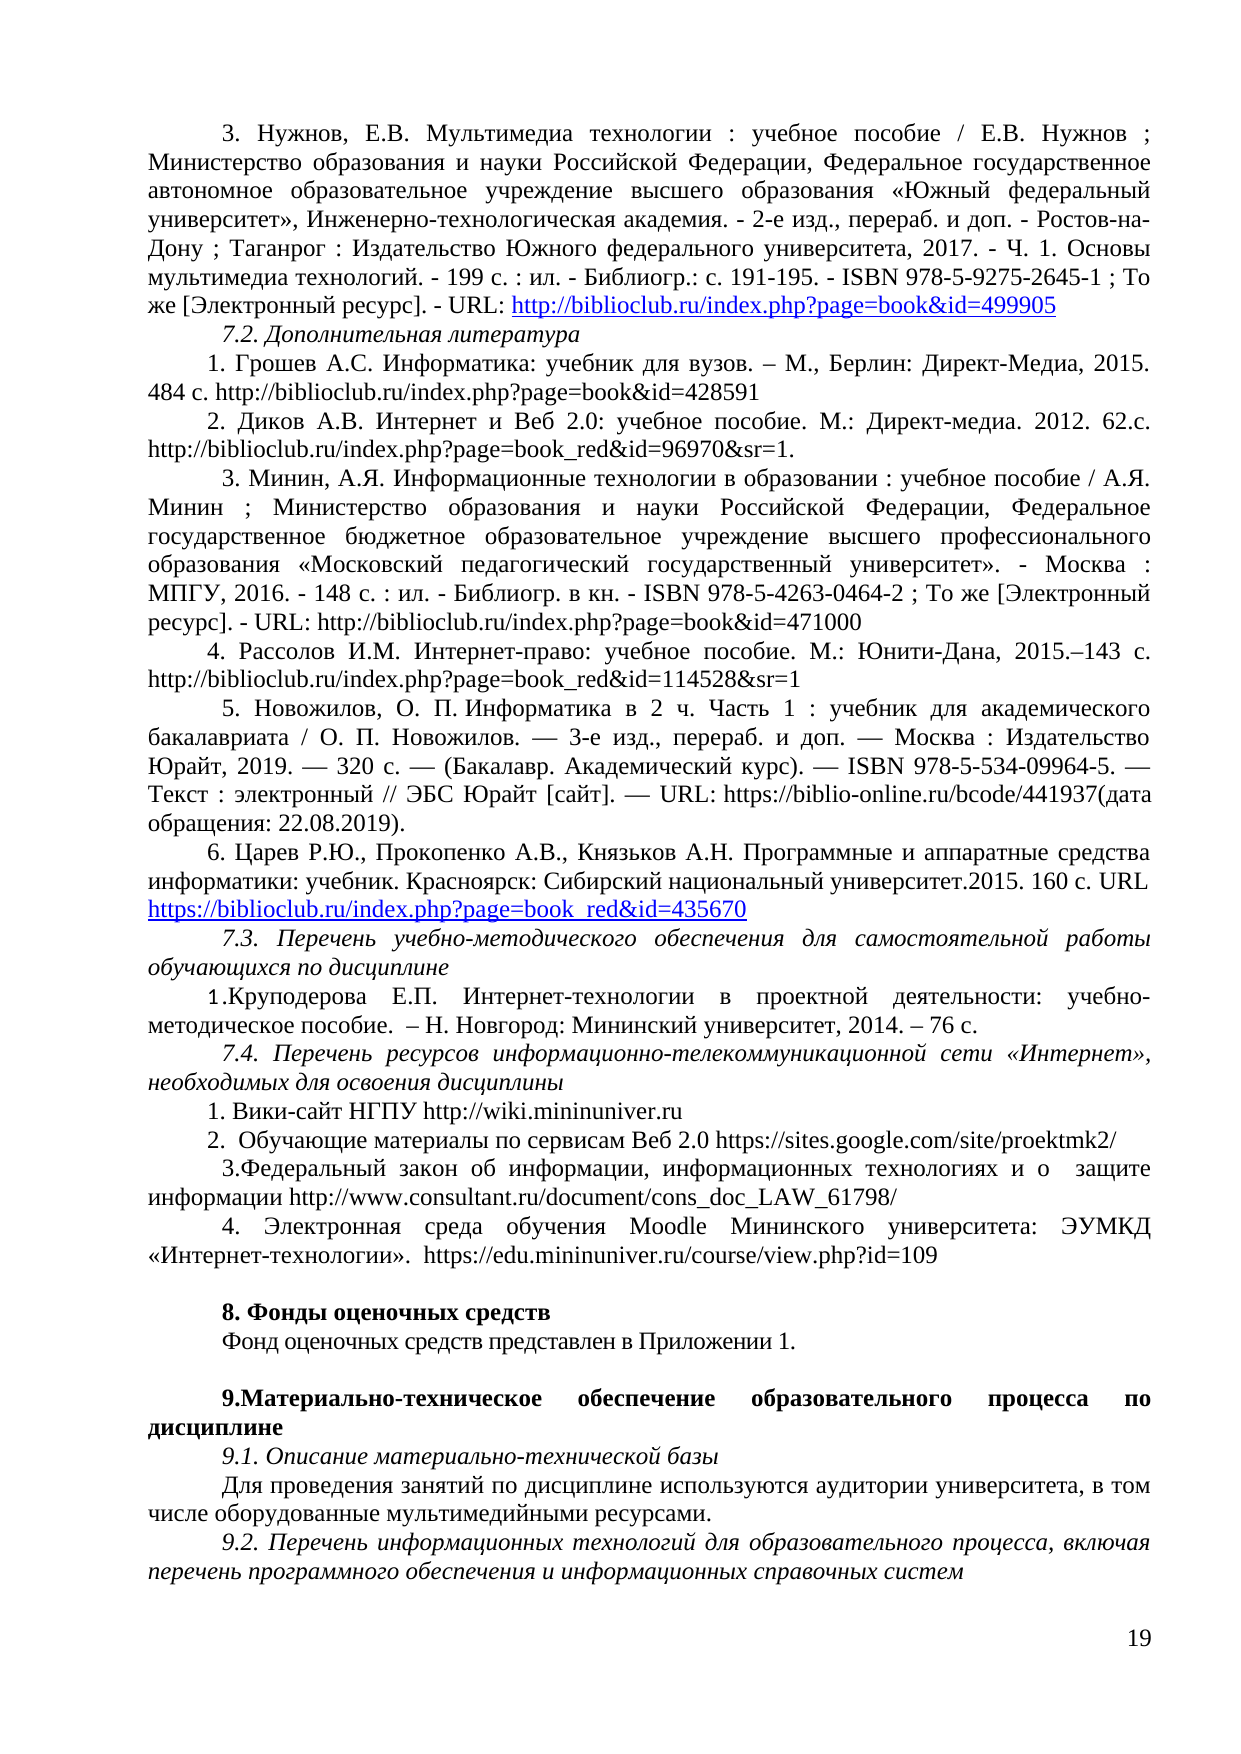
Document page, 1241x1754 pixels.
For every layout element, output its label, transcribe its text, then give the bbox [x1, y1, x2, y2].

text 1. Грошев А.С. Информатика: учебник для вузов. – М., Берлин: Директ-Медиа, 2015. 484 с. http://biblioclub.ru/index.php?page=book&id=428591 [148, 348, 1152, 406]
text 2. Диков А.В. Интернет и Веб 2.0: учебное пособие. М.: Директ-медиа. 2012. 62.с. http://biblioclub.ru/index.php?page=book_red&id=96970&sr=1. [148, 406, 1152, 463]
text 2. Обучающие материалы по сервисам Веб 2.0 https://sites.google.com/site/proektmk2/ [148, 1125, 1152, 1153]
text 7.3. Перечень учебно-методического обеспечения для самостоятельной работы обучающихся по дисциплине [148, 923, 1152, 981]
text 5. Новожилов, О. П. Информатика в 2 ч. Часть 1 : учебник для академического бакалавриата / О. П. Новожилов. — 3-е изд., перераб. и доп. — Москва : Издательство Юрайт, 2019. — 320 с. — (Бакалавр. Академический курс). — ISBN 978-5-534-09964-5. — Текст : электронный // ЭБС Юрайт [сайт]. — URL: https://biblio-online.ru/bcode/441937(дата обращения: 22.08.2019). [148, 693, 1152, 837]
text 3. Минин, А.Я. Информационные технологии в образовании : учебное пособие / А.Я. Минин ; Министерство образования и науки Российской Федерации, Федеральное государственное бюджетное образовательное учреждение высшего профессионального образования «Московский педагогический государственный университет». - Москва : МПГУ, 2016. - 148 с. : ил. - Библиогр. в кн. - ISBN 978-5-4263-0464-2 ; То же [Электронный ресурс]. - URL: http://biblioclub.ru/index.php?page=book&id=471000 [148, 463, 1152, 636]
text 4. Электронная среда обучения Moodle Мининского университета: ЭУМКД «Интернет-технологии». https://edu.mininuniver.ru/course/view.php?id=109 [148, 1211, 1152, 1268]
text 9.Материально-техническое обеспечение образовательного процесса по дисциплине [148, 1383, 1152, 1441]
text 8. Фонды оценочных средств [148, 1297, 1152, 1326]
text 3. Нужнов, Е.В. Мультимедиа технологии : учебное пособие / Е.В. Нужнов ; Министерство образования и науки Российской Федерации, Федеральное государственное автономное образовательное учреждение высшего образования «Южный федеральный университет», Инженерно-технологическая академия. - 2-е изд., перераб. и доп. - Ростов-на-Дону ; Таганрог : Издательство Южного федерального университета, 2017. - Ч. 1. Основы мультимедиа технологий. - 199 с. : ил. - Библиогр.: с. 191-195. - ISBN 978-5-9275-2645-1 ; То же [Электронный ресурс]. - URL: http://biblioclub.ru/index.php?page=book&id=499905 [148, 118, 1152, 319]
text 9.1. Описание материально-технической базы [148, 1441, 1152, 1470]
text https://biblioclub.ru/index.php?page=book_red&id=435670 [148, 894, 1152, 923]
text 3.Федеральный закон об информации, информационных технологиях и о защите информации http://www.consultant.ru/document/cons_doc_LAW_61798/ [148, 1153, 1152, 1211]
text 9.2. Перечень информационных технологий для образовательного процесса, включая перечень программного обеспечения и информационных справочных систем [148, 1527, 1152, 1585]
text 4. Рассолов И.М. Интернет-право: учебное пособие. М.: Юнити-Дана, 2015.–143 с. http://biblioclub.ru/index.php?page=book_red&id=114528&sr=1 [148, 636, 1152, 693]
text Для проведения занятий по дисциплине используются аудитории университета, в том числе оборудованные мультимедийными ресурсами. [148, 1470, 1152, 1527]
text 6. Царев Р.Ю., Прокопенко А.В., Князьков А.Н. Программные и аппаратные средства информатики: учебник. Красноярск: Сибирский национальный университет.2015. 160 с. URL [148, 837, 1152, 894]
text 7.2. Дополнительная литература [148, 319, 1152, 348]
text 7.4. Перечень ресурсов информационно-телекоммуникационной сети «Интернет», необходимых для освоения дисциплины [148, 1038, 1152, 1096]
list .Круподерова Е.П. Интернет-технологии в проектной деятельности: учебно-методическое пособие. – Н. Новгород: Мининский университет, 2014. – 76 с. [148, 981, 1152, 1038]
text Фонд оценочных средств представлен в Приложении 1. [148, 1326, 1152, 1355]
text 1. Вики-сайт НГПУ http://wiki.mininuniver.ru [148, 1096, 1152, 1125]
